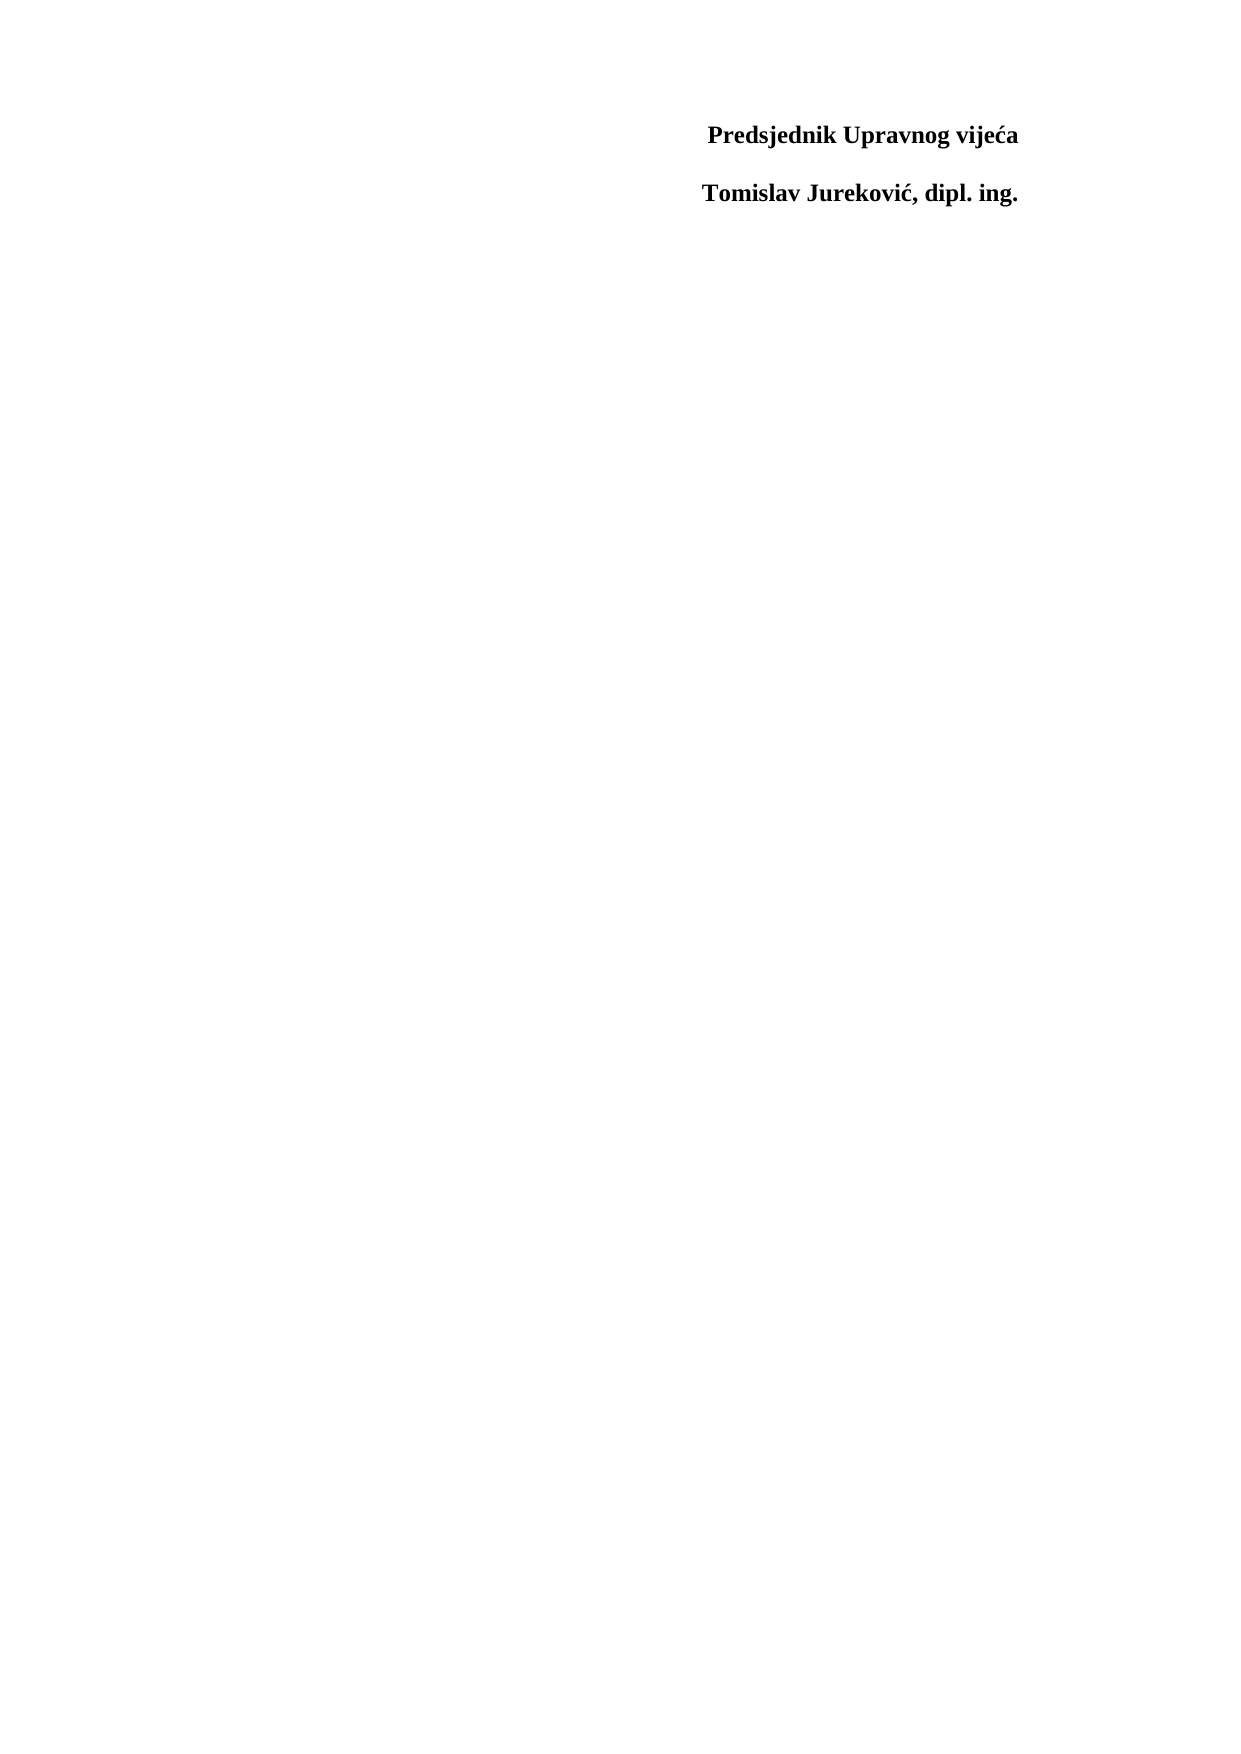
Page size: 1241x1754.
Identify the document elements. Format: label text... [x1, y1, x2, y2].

text Tomislav Jureković, dipl. ing. [148, 178, 1122, 207]
text Predsjednik Upravnog vijeća [148, 121, 1122, 149]
